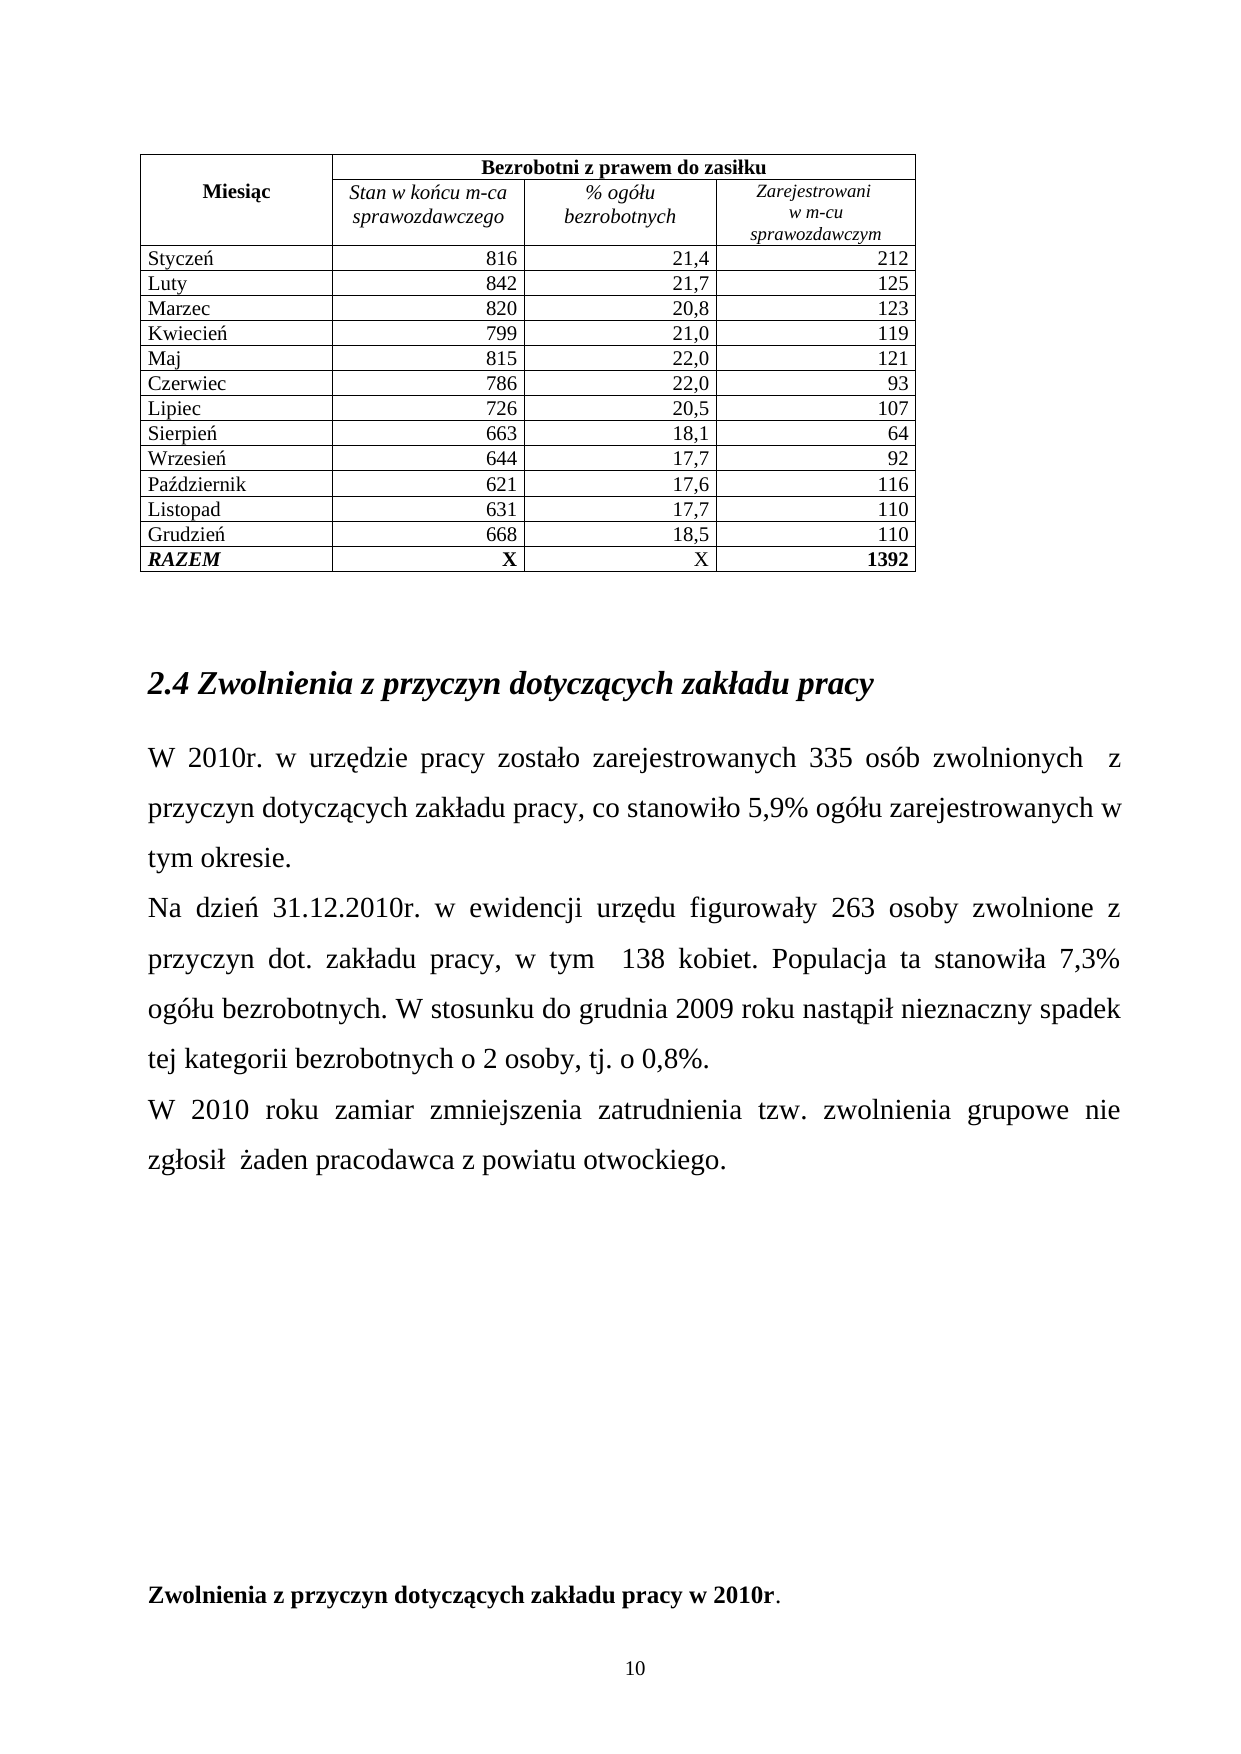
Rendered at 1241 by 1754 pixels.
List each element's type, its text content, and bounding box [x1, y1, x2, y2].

table_cell X [333, 547, 524, 571]
table_cell 663 [333, 421, 524, 445]
table_cell 21,7 [525, 271, 716, 295]
table_cell 816 [333, 246, 524, 269]
table_cell 121 [717, 346, 915, 370]
table_cell Czerwiec [141, 371, 332, 395]
table_cell 92 [717, 446, 915, 470]
table_cell 107 [717, 396, 915, 420]
table_cell 212 [717, 246, 915, 269]
table_cell Zarejestrowani w m-cu sprawozdawczym [717, 180, 915, 244]
table_cell 668 [333, 522, 524, 546]
table_cell 110 [717, 497, 915, 521]
table_cell 842 [333, 271, 524, 295]
table_cell Styczeń [141, 246, 332, 269]
table_header Bezrobotni z prawem do zasiłku [333, 155, 915, 179]
table_cell 64 [717, 421, 915, 445]
table_cell 644 [333, 446, 524, 470]
table_cell 125 [717, 271, 915, 295]
table_cell Sierpień [141, 421, 332, 445]
table_cell 815 [333, 346, 524, 370]
text W 2010r. w urzędzie pracy zostało zarejestrowanych 335 osób zwolnionych z przyczyn dotyczących zakładu pracy, co stanowiło 5,9% ogółu zarejestrowanych w tym okresie. [148, 740, 1122, 874]
table_cell 119 [717, 321, 915, 345]
table_cell 22,0 [525, 346, 716, 370]
table_cell 726 [333, 396, 524, 420]
table_cell 786 [333, 371, 524, 395]
table_cell 799 [333, 321, 524, 345]
table_cell Marzec [141, 296, 332, 320]
table_header Miesiąc [141, 155, 332, 244]
table_cell 820 [333, 296, 524, 320]
table_cell 20,8 [525, 296, 716, 320]
text W 2010 roku zamiar zmniejszenia zatrudnienia tzw. zwolnienia grupowe nie zgłosił żaden pracodawca z powiatu otwockiego. [148, 1092, 1122, 1176]
table_cell Grudzień [141, 522, 332, 546]
table_cell Wrzesień [141, 446, 332, 470]
table_cell % ogółu bezrobotnych [525, 180, 716, 244]
table_cell 93 [717, 371, 915, 395]
table_cell Listopad [141, 497, 332, 521]
table_cell 621 [333, 471, 524, 496]
table_cell 17,6 [525, 471, 716, 496]
text 2.4 Zwolnienia z przyczyn dotyczących zakładu pracy [148, 663, 1122, 701]
table_cell Lipiec [141, 396, 332, 420]
text Zwolnienia z przyczyn dotyczących zakładu pracy w 2010r. [148, 1581, 1122, 1609]
table_cell 18,1 [525, 421, 716, 445]
table_cell 1392 [717, 547, 915, 571]
table_cell 110 [717, 522, 915, 546]
table_cell 22,0 [525, 371, 716, 395]
table_cell Październik [141, 471, 332, 496]
table_cell Stan w końcu m-ca sprawozdawczego [333, 180, 524, 244]
table_cell Kwiecień [141, 321, 332, 345]
table_cell RAZEM [141, 547, 332, 571]
table_cell 21,4 [525, 246, 716, 269]
table_cell 18,5 [525, 522, 716, 546]
table_cell Luty [141, 271, 332, 295]
table_cell 21,0 [525, 321, 716, 345]
table_cell 17,7 [525, 497, 716, 521]
table_cell 20,5 [525, 396, 716, 420]
table_cell Maj [141, 346, 332, 370]
text Na dzień 31.12.2010r. w ewidencji urzędu figurowały 263 osoby zwolnione z przyczyn dot. zakładu pracy, w tym 138 kobiet. Populacja ta stanowiła 7,3% ogółu bezrobotnych. W stosunku do grudnia 2009 roku nastąpił nieznaczny spadek tej kategorii bezrobotnych o 2 osoby, tj. o 0,8%. [148, 891, 1122, 1075]
table_cell X [525, 547, 716, 571]
table_cell 631 [333, 497, 524, 521]
table_cell 123 [717, 296, 915, 320]
table_cell 116 [717, 471, 915, 496]
table_cell 17,7 [525, 446, 716, 470]
